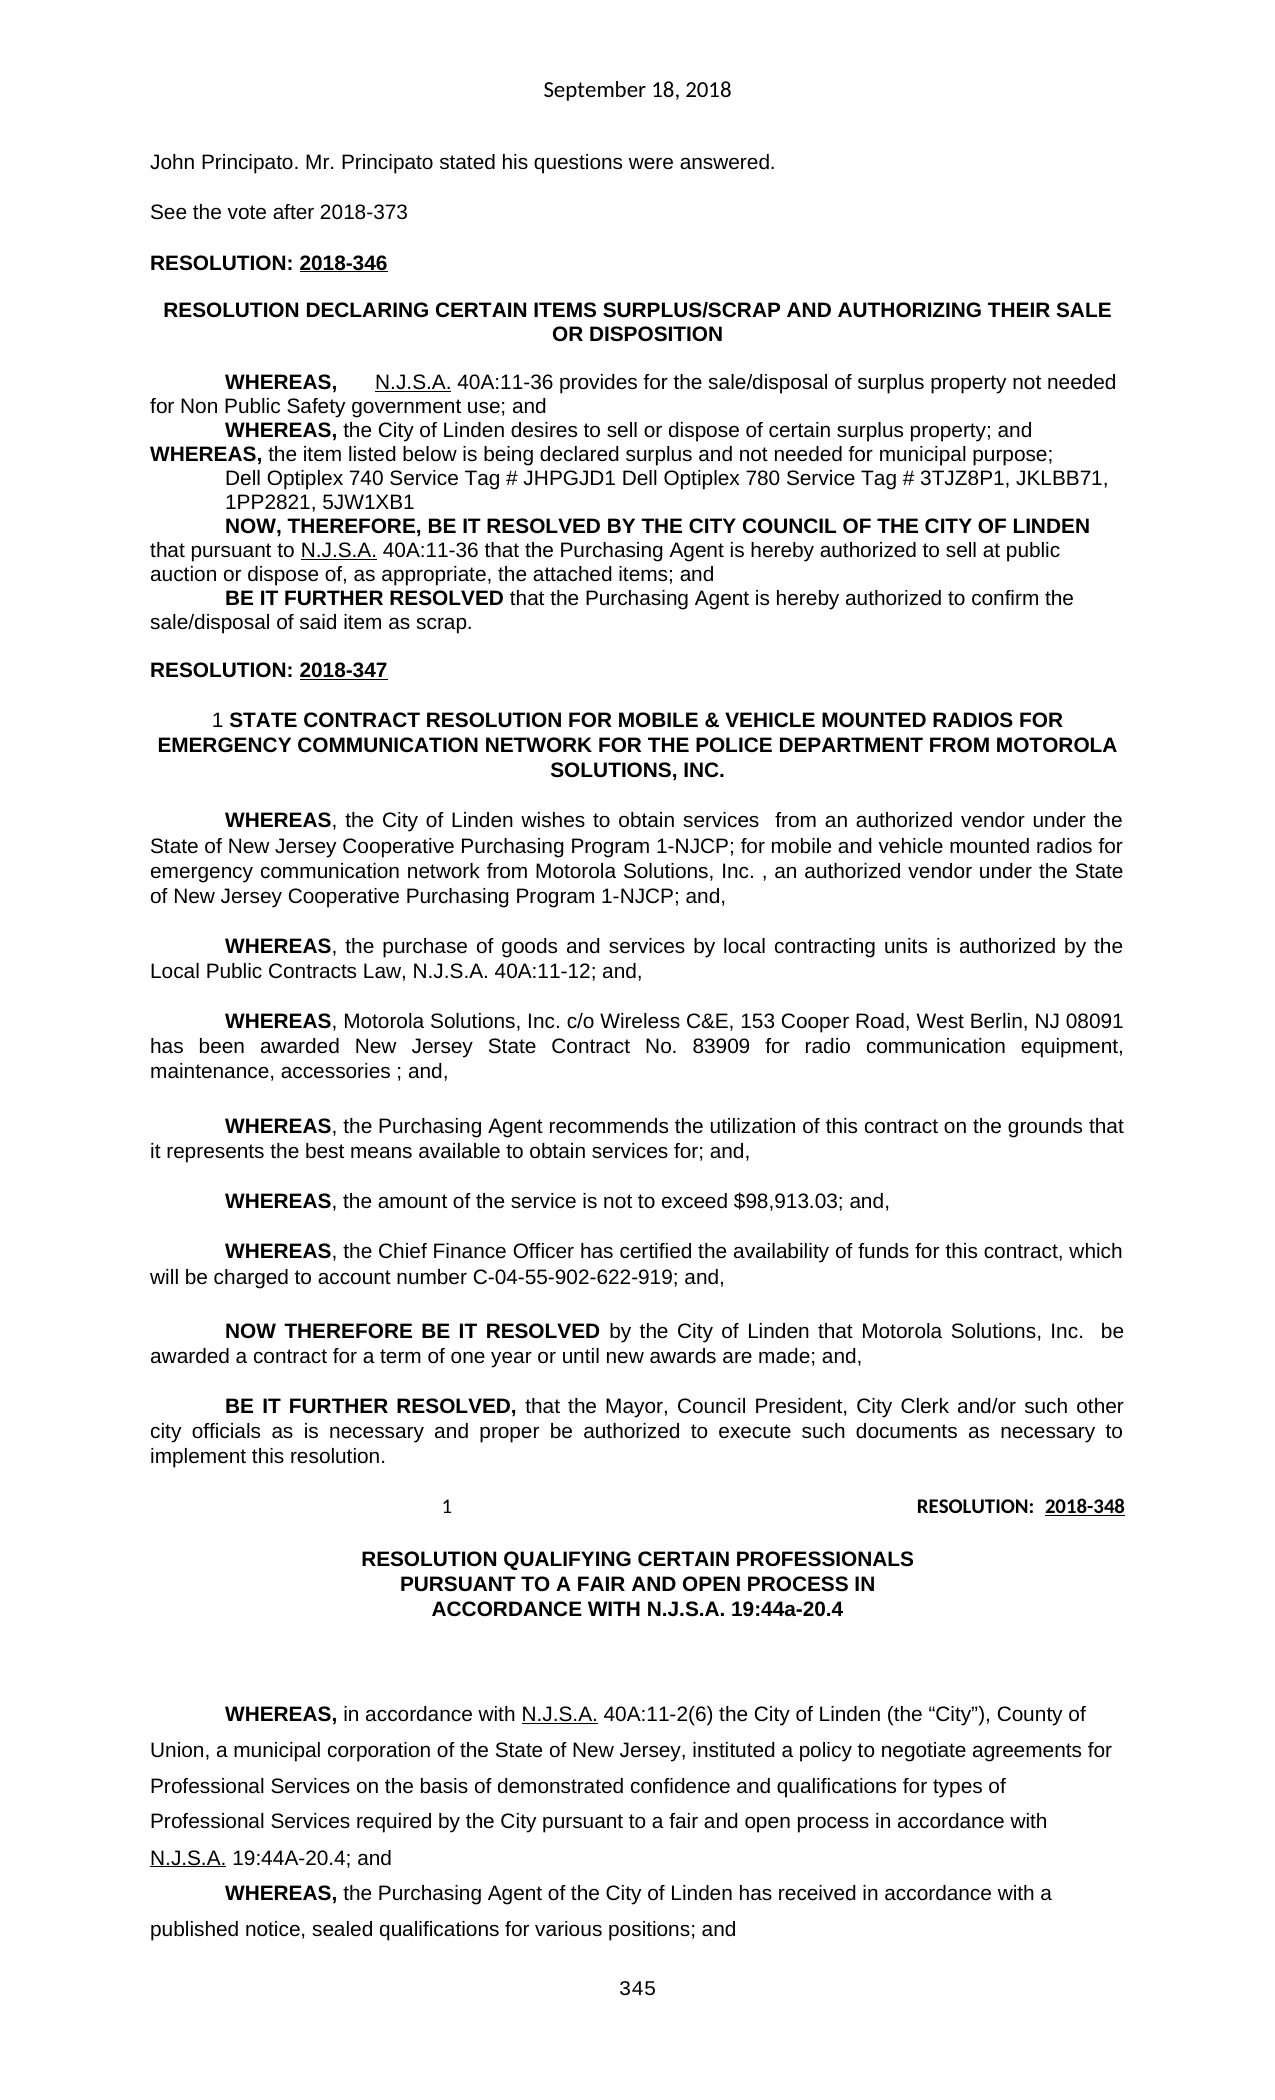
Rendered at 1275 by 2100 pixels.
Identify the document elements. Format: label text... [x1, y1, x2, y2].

text RESOLUTION: 2018-347 [150, 658, 1125, 682]
text John Principato. Mr. Principato stated his questions were answered. [150, 150, 1125, 174]
text Dell Optiplex 740 Service Tag # JHPGJD1 Dell Optiplex 780 Service Tag # 3TJZ8P1, JKLBB71, 1PP2821, 5JW1XB1 [225, 466, 1125, 514]
text PURSUANT TO A FAIR AND OPEN PROCESS IN [150, 1572, 1125, 1596]
text WHEREAS, the Chief Finance Officer has certified the availability of funds for this contract, which will be charged to account number C-04-55-902-622-919; and, [150, 1239, 1125, 1288]
text WHEREAS, the Purchasing Agent recommends the utilization of this contract on the grounds that it represents the best means available to obtain services for; and, [150, 1114, 1125, 1163]
text WHEREAS, the Purchasing Agent of the City of Linden has received in accordance with a published notice, sealed qualifications for various positions; and [150, 1881, 1125, 1941]
text RESOLUTION DECLARING CERTAIN ITEMS SURPLUS/SCRAP AND AUTHORIZING THEIR SALE OR DISPOSITION [150, 298, 1125, 346]
text WHEREAS, the purchase of goods and services by local contracting units is authorized by the Local Public Contracts Law, N.J.S.A. 40A:11-12; and, [150, 934, 1125, 983]
text NOW THEREFORE BE IT RESOLVED by the City of Linden that Motorola Solutions, Inc. be awarded a contract for a term of one year or until new awards are made; and, [150, 1319, 1125, 1368]
text RESOLUTION: 2018-348 [300, 1493, 1125, 1519]
text STATE CONTRACT RESOLUTION FOR MOBILE & VEHICLE MOUNTED RADIOS FOR EMERGENCY COMMUNICATION NETWORK FOR THE POLICE DEPARTMENT FROM MOTOROLA SOLUTIONS, INC. [150, 708, 1125, 782]
text RESOLUTION QUALIFYING CERTAIN PROFESSIONALS [150, 1547, 1125, 1571]
text WHEREAS, the amount of the service is not to exceed $98,913.03; and, [150, 1189, 1125, 1213]
text See the vote after 2018-373 [150, 200, 1125, 224]
text BE IT FURTHER RESOLVED that the Purchasing Agent is hereby authorized to confirm the sale/disposal of said item as scrap. [150, 586, 1125, 634]
text WHEREAS, Motorola Solutions, Inc. c/o Wireless C&E, 153 Cooper Road, West Berlin, NJ 08091 has been awarded New Jersey State Contract No. 83909 for radio communication equipment, maintenance, accessories ; and, [150, 1009, 1125, 1083]
text WHEREAS, in accordance with N.J.S.A. 40A:11-2(6) the City of Linden (the “City”), County of Union, a municipal corporation of the State of New Jersey, instituted a policy to negotiate agreements for Professional Services on the basis of demonstrated confidence and qualifications for types of Professional Services required by the City pursuant to a fair and open process in accordance with N.J.S.A. 19:44A-20.4; and [150, 1702, 1125, 1869]
text NOW, THEREFORE, BE IT RESOLVED BY THE CITY COUNCIL OF THE CITY OF LINDEN that pursuant to N.J.S.A. 40A:11-36 that the Purchasing Agent is hereby authorized to sell at public auction or dispose of, as appropriate, the attached items; and [150, 514, 1125, 586]
text ACCORDANCE WITH N.J.S.A. 19:44a-20.4 [150, 1597, 1125, 1621]
text WHEREAS, the City of Linden desires to sell or dispose of certain surplus property; and WHEREAS, the item listed below is being declared surplus and not needed for municipal purpose; [150, 418, 1125, 466]
text BE IT FURTHER RESOLVED, that the Mayor, Council President, City Clerk and/or such other city officials as is necessary and proper be authorized to execute such documents as necessary to implement this resolution. [150, 1394, 1125, 1468]
text WHEREAS, the City of Linden wishes to obtain services from an authorized vendor under the State of New Jersey Cooperative Purchasing Program 1-NJCP; for mobile and vehicle mounted radios for emergency communication network from Motorola Solutions, Inc. , an authorized vendor under the State of New Jersey Cooperative Purchasing Program 1-NJCP; and, [150, 808, 1125, 908]
text RESOLUTION: 2018-346 [150, 250, 1125, 274]
text WHEREAS, N.J.S.A. 40A:11-36 provides for the sale/disposal of surplus property not needed for Non Public Safety government use; and [150, 370, 1125, 418]
